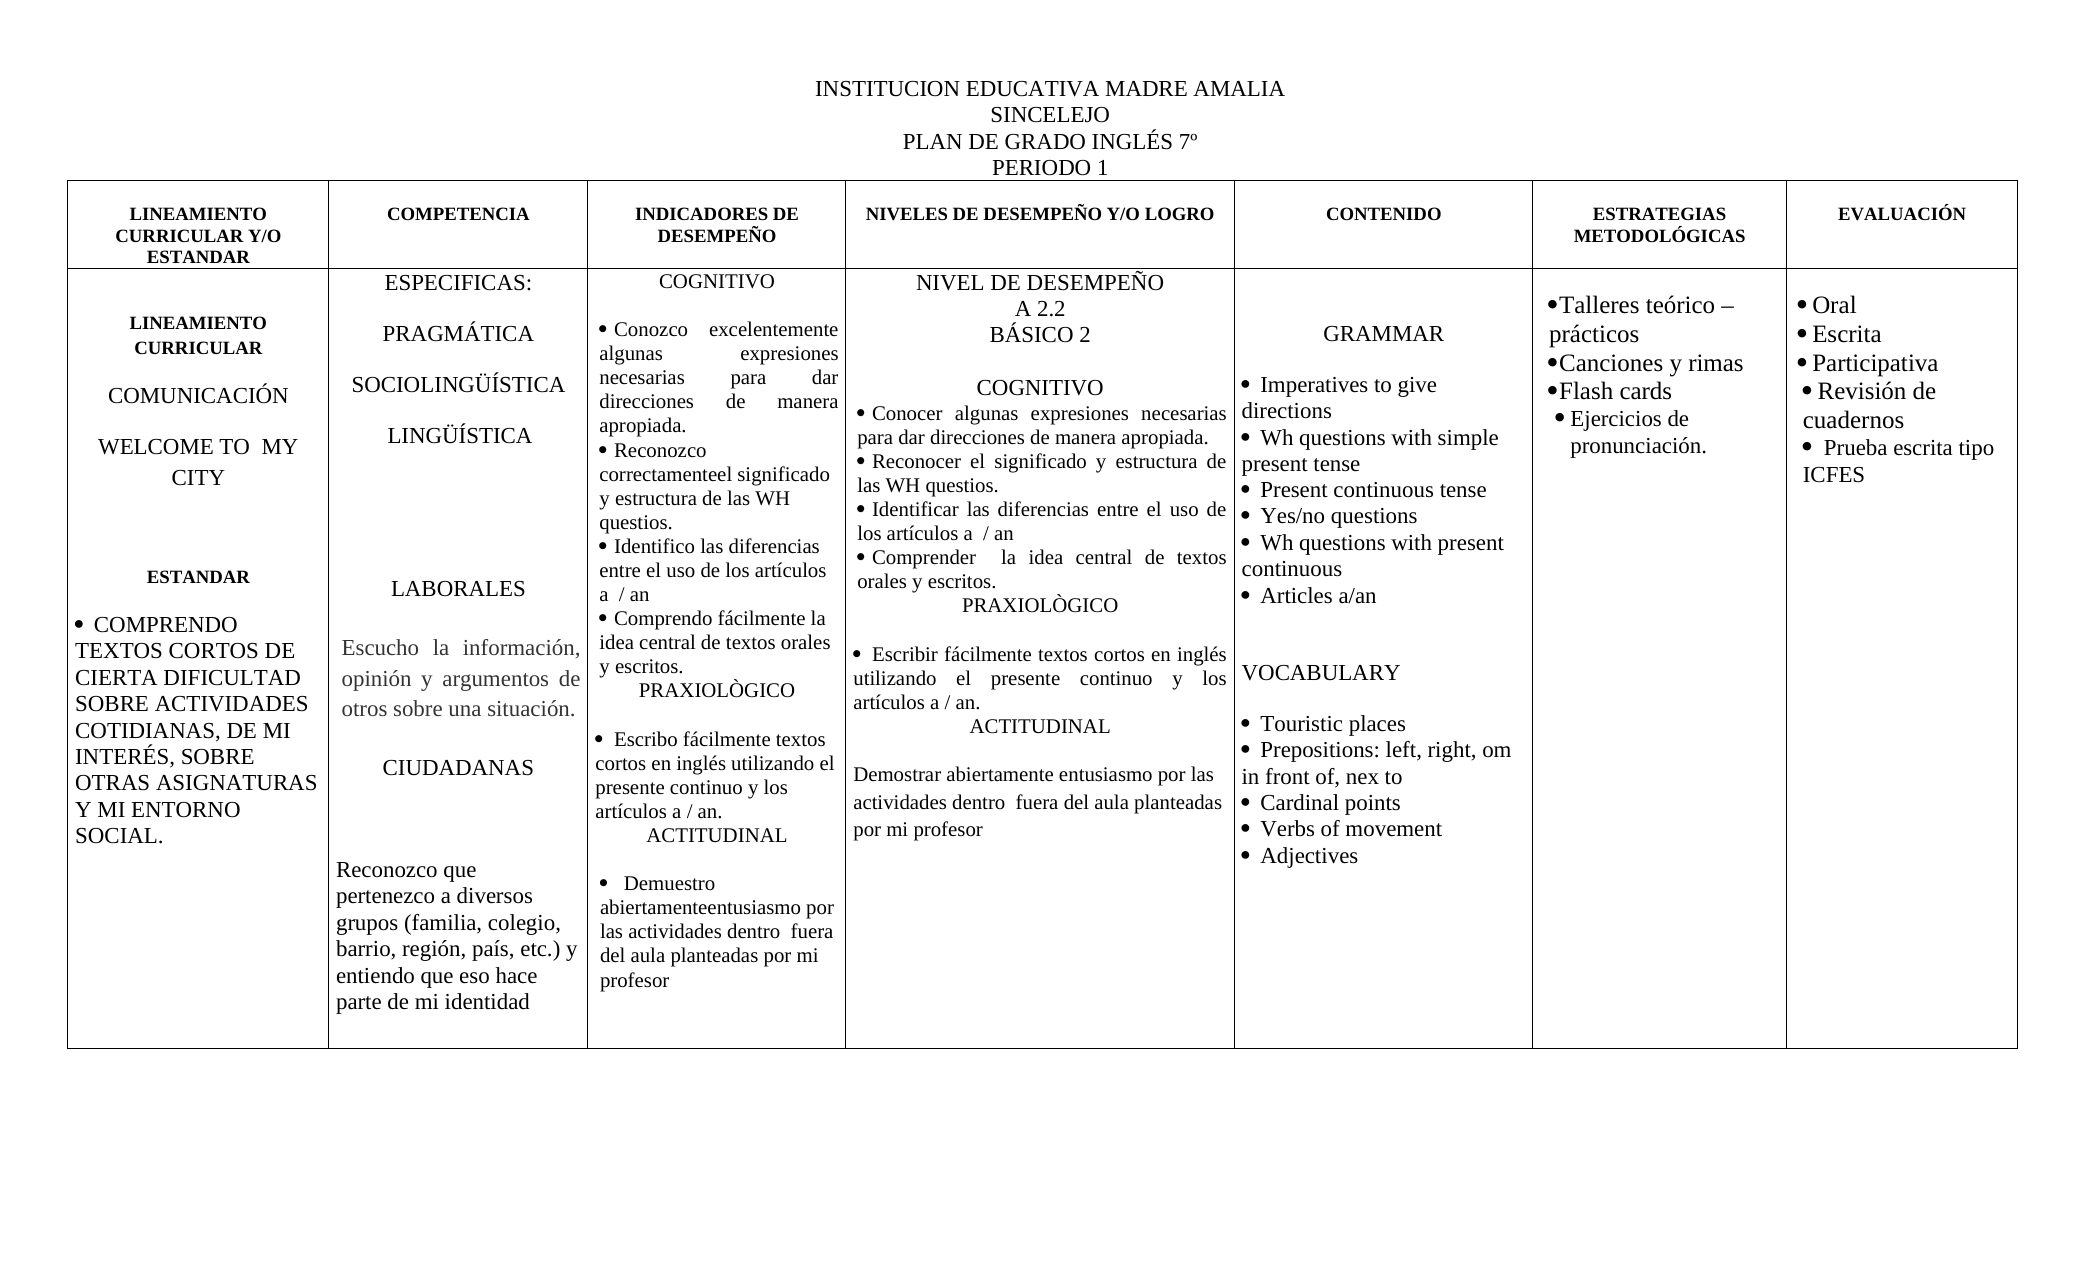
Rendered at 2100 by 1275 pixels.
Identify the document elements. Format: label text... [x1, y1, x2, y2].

table_cell ESPECIFICAS: PRAGMÁTICA SOCIOLINGÜÍSTICA LINGÜÍSTICA LABORALES Escucho la información, opinión y argumentos de otros sobre una situación. CIUDADANAS Reconozco que pertenezco a diversos grupos (familia, colegio, barrio, región, país, etc.) y entiendo que eso hace parte de mi identidad [329, 269, 587, 1047]
table_cell LINEAMIENTO CURRICULAR COMUNICACIÓN WELCOME TO MY CITY ESTANDAR COMPRENDO TEXTOS CORTOS DE CIERTA DIFICULTAD SOBRE ACTIVIDADES COTIDIANAS, DE MI INTERÉS, SOBRE OTRAS ASIGNATURAS Y MI ENTORNO SOCIAL. [68, 269, 328, 1047]
table_cell Talleres teórico – prácticos Canciones y rimas Flash cards Ejercicios de pronunciación. [1533, 269, 1786, 1047]
table_header NIVELES DE DESEMPEÑO Y/O LOGRO [846, 181, 1234, 268]
text PERIODO 1 [75, 154, 2025, 180]
table_header ESTRATEGIAS METODOLÓGICAS [1533, 181, 1786, 268]
table_cell Oral Escrita Participativa Revisión de cuadernos Prueba escrita tipo ICFES [1787, 269, 2017, 1047]
table_header LINEAMIENTO CURRICULAR Y/O ESTANDAR [68, 181, 328, 268]
table_header CONTENIDO [1235, 181, 1532, 268]
text SINCELEJO [75, 101, 2025, 128]
text INSTITUCION EDUCATIVA MADRE AMALIA [75, 75, 2025, 101]
table_cell COGNITIVO Conozco excelentemente algunas expresiones necesarias para dar direcciones de manera apropiada. Reconozco correctamenteel significado y estructura de las WH questios. Identifico las diferencias entre el uso de los artículos a / an Comprendo fácilmente la idea central de textos orales y escritos. PRAXIOLÒGICO Escribo fácilmente textos cortos en inglés utilizando el presente continuo y los artículos a / an. ACTITUDINAL Demuestro abiertamenteentusiasmo por las actividades dentro fuera del aula planteadas por mi profesor [588, 269, 845, 1047]
table_header EVALUACIÓN [1787, 181, 2017, 268]
table_cell GRAMMAR Imperatives to give directions Wh questions with simple present tense Present continuous tense Yes/no questions Wh questions with present continuous Articles a/an VOCABULARY Touristic places Prepositions: left, right, om in front of, nex to Cardinal points Verbs of movement Adjectives [1235, 269, 1532, 1047]
table_header COMPETENCIA [329, 181, 587, 268]
table_header INDICADORES DE DESEMPEÑO [588, 181, 845, 268]
table_cell NIVEL DE DESEMPEÑO A 2.2 BÁSICO 2 COGNITIVO Conocer algunas expresiones necesarias para dar direcciones de manera apropiada. Reconocer el significado y estructura de las WH questios. Identificar las diferencias entre el uso de los artículos a / an Comprender la idea central de textos orales y escritos. PRAXIOLÒGICO Escribir fácilmente textos cortos en inglés utilizando el presente continuo y los artículos a / an. ACTITUDINAL Demostrar abiertamente entusiasmo por las actividades dentro fuera del aula planteadas por mi profesor [846, 269, 1234, 1047]
text PLAN DE GRADO INGLÉS 7º [75, 128, 2025, 154]
